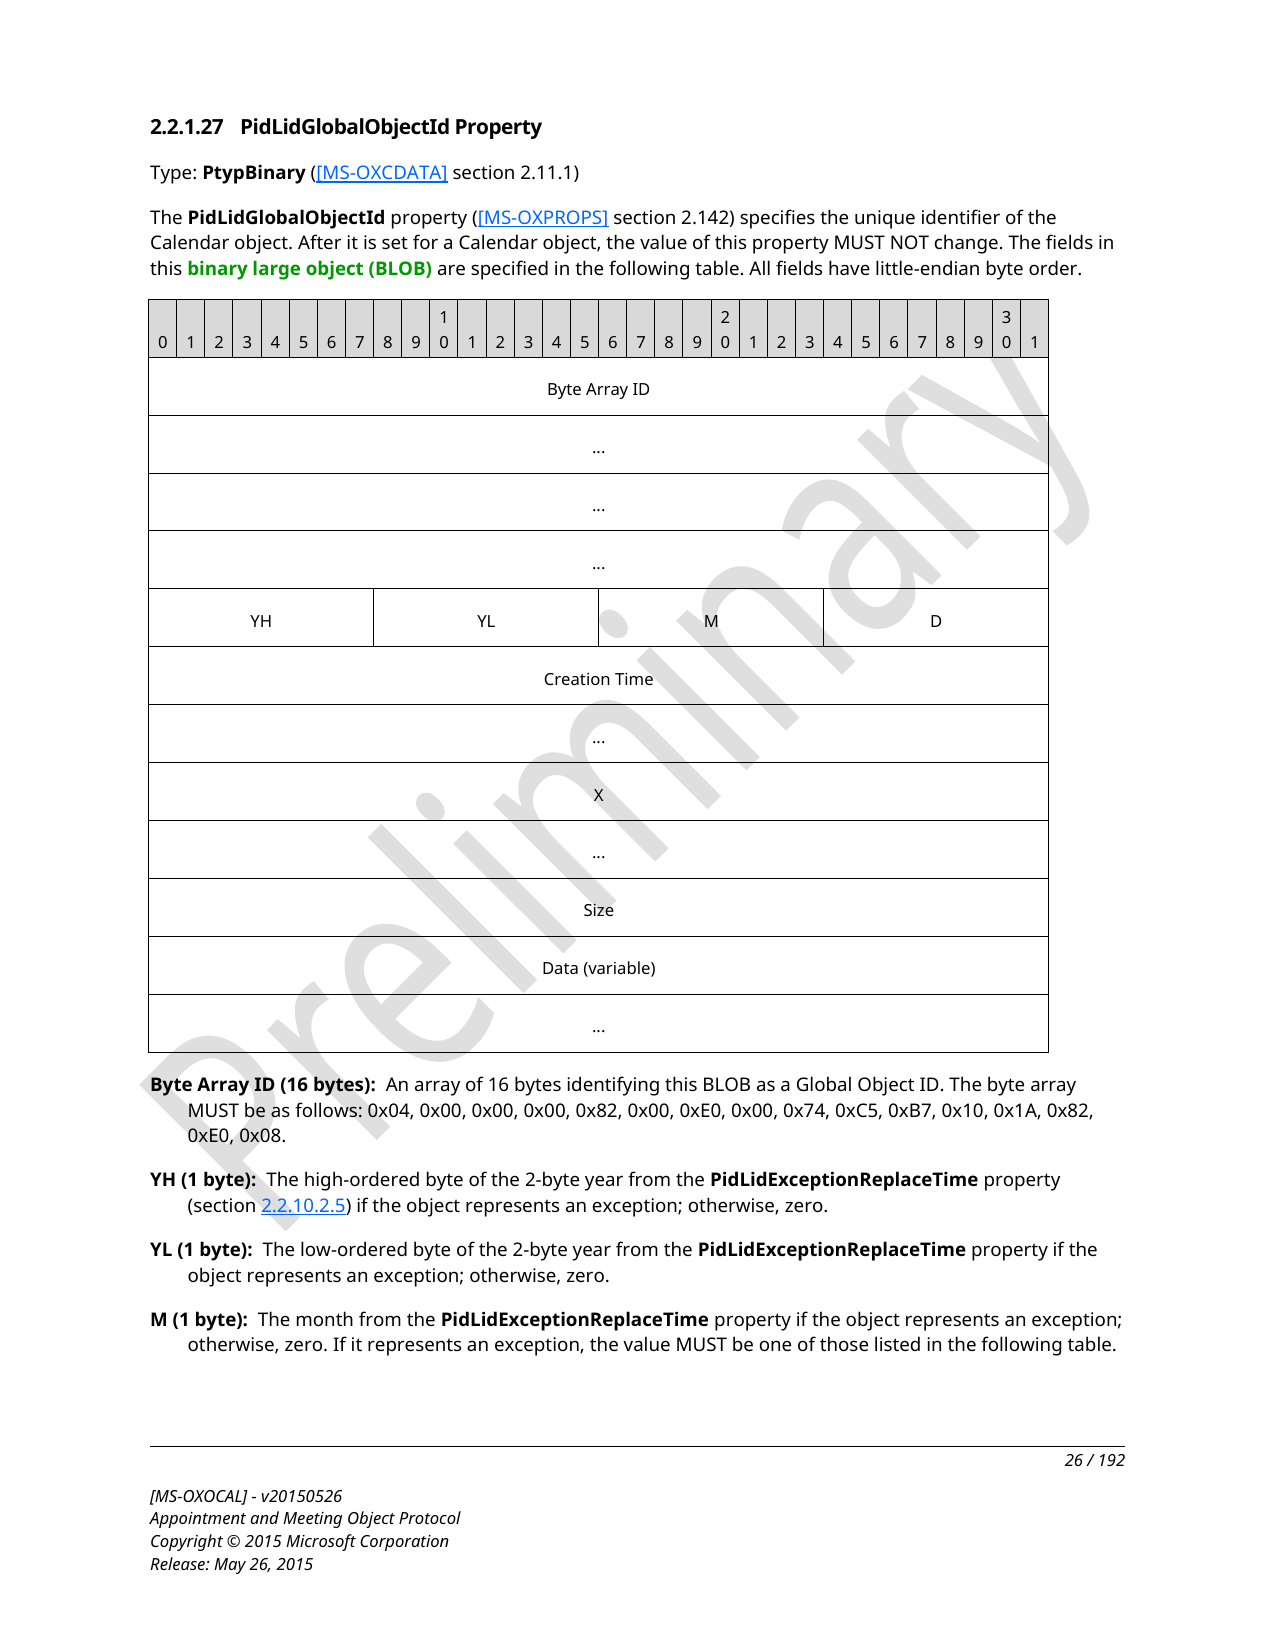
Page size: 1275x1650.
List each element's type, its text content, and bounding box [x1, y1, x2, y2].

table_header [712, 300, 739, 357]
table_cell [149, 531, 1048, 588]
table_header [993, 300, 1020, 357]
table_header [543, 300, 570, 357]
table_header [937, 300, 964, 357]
text Byte Array ID (16 bytes): An array of 16 bytes identifying this BLOB as a Global Object ID. The byte array MUST be as follows: 0x04, 0x00, 0x00, 0x00, 0x82, 0x00, 0xE0, 0x00, 0x74, 0xC5, 0xB7, 0x10, 0x1A, 0x82, 0xE0, 0x08. [150, 1071, 1125, 1148]
text YL (1 byte): The low-ordered byte of the 2-byte year from the PidLidExceptionReplaceTime property if the object represents an exception; otherwise, zero. [150, 1236, 1125, 1287]
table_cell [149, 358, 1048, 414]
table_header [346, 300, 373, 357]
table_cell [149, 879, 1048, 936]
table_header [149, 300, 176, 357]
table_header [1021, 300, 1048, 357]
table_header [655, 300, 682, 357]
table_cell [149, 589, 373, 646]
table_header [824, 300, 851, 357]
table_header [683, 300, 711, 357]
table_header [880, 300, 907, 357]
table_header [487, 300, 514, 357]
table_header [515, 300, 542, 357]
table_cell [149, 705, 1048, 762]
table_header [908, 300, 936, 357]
subtitle PidLidGlobalObjectId Property [150, 112, 1125, 141]
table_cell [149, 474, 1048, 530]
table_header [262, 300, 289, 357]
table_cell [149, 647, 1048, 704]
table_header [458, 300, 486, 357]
text M (1 byte): The month from the PidLidExceptionReplaceTime property if the object represents an exception; otherwise, zero. If it represents an exception, the value MUST be one of those listed in the following table. [150, 1306, 1125, 1357]
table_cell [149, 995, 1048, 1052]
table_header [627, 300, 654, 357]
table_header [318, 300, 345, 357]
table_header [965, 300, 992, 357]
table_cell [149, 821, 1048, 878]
text The PidLidGlobalObjectId property ([MS-OXPROPS] section 2.142) specifies the unique identifier of the Calendar object. After it is set for a Calendar object, the value of this property MUST NOT change. The fields in this binary large object (BLOB) are specified in the following table. All fields have little-endian byte order. [150, 204, 1125, 281]
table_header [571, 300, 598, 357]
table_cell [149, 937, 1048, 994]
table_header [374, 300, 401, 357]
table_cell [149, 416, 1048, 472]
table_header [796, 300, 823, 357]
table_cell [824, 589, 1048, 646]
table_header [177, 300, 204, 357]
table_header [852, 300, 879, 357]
text Type: PtypBinary ([MS-OXCDATA] section 2.11.1) [150, 160, 1125, 185]
text YH (1 byte): The high-ordered byte of the 2-byte year from the PidLidExceptionReplaceTime property (section 2.2.10.2.5) if the object represents an exception; otherwise, zero. [150, 1167, 1125, 1218]
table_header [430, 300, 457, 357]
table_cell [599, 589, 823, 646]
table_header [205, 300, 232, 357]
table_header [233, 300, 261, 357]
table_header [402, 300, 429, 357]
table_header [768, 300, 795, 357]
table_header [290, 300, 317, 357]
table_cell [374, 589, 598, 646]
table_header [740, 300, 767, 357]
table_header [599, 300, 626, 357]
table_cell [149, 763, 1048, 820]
